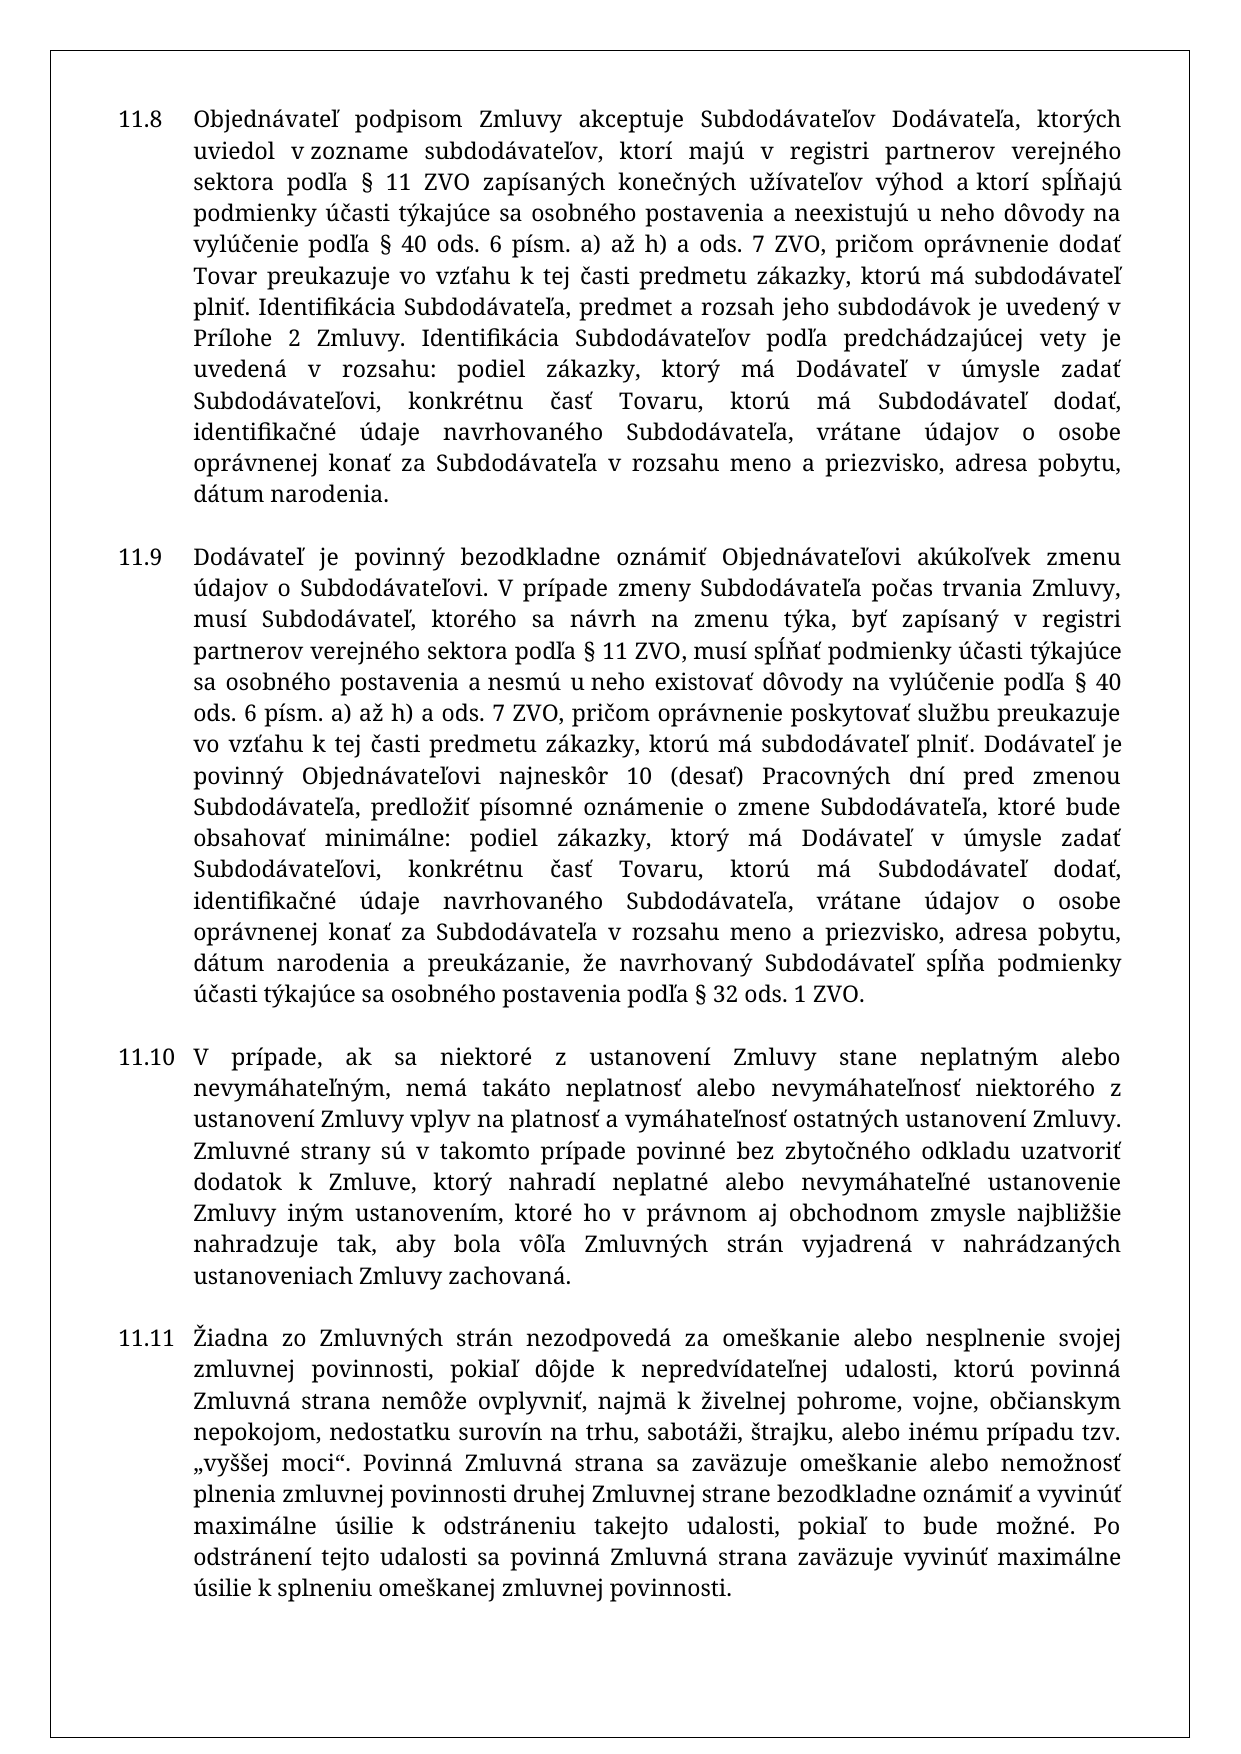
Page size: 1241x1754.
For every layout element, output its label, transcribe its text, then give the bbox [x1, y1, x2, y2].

list Žiadna zo Zmluvných strán nezodpovedá za omeškanie alebo nesplnenie svojej zmluvnej povinnosti, pokiaľ dôjde k nepredvídateľnej udalosti, ktorú povinná Zmluvná strana nemôže ovplyvniť, najmä k živelnej pohrome, vojne, občianskym nepokojom, nedostatku surovín na trhu, sabotáži, štrajku, alebo inému prípadu tzv. „vyššej moci“. Povinná Zmluvná strana sa zaväzuje omeškanie alebo nemožnosť plnenia zmluvnej povinnosti druhej Zmluvnej strane bezodkladne oznámiť a vyvinúť maximálne úsilie k odstráneniu takejto udalosti, pokiaľ to bude možné. Po odstránení tejto udalosti sa povinná Zmluvná strana zaväzuje vyvinúť maximálne úsilie k splneniu omeškanej zmluvnej povinnosti. [118, 1322, 1122, 1603]
list V prípade, ak sa niektoré z ustanovení Zmluvy stane neplatným alebo nevymáhateľným, nemá takáto neplatnosť alebo nevymáhateľnosť niektorého z ustanovení Zmluvy vplyv na platnosť a vymáhateľnosť ostatných ustanovení Zmluvy. Zmluvné strany sú v takomto prípade povinné bez zbytočného odkladu uzatvoriť dodatok k Zmluve, ktorý nahradí neplatné alebo nevymáhateľné ustanovenie Zmluvy iným ustanovením, ktoré ho v právnom aj obchodnom zmysle najbližšie nahradzuje tak, aby bola vôľa Zmluvných strán vyjadrená v nahrádzaných ustanoveniach Zmluvy zachovaná. [118, 1041, 1122, 1291]
list Objednávateľ podpisom Zmluvy akceptuje Subdodávateľov Dodávateľa, ktorých uviedol v zozname subdodávateľov, ktorí majú v registri partnerov verejného sektora podľa § 11 ZVO zapísaných konečných užívateľov výhod a ktorí spĺňajú podmienky účasti týkajúce sa osobného postavenia a neexistujú u neho dôvody na vylúčenie podľa § 40 ods. 6 písm. a) až h) a ods. 7 ZVO, pričom oprávnenie dodať Tovar preukazuje vo vzťahu k tej časti predmetu zákazky, ktorú má subdodávateľ plniť. Identifikácia Subdodávateľa, predmet a rozsah jeho subdodávok je uvedený v Prílohe 2 Zmluvy. Identifikácia Subdodávateľov podľa predchádzajúcej vety je uvedená v rozsahu: podiel zákazky, ktorý má Dodávateľ v úmysle zadať Subdodávateľovi, konkrétnu časť Tovaru, ktorú má Subdodávateľ dodať, identifikačné údaje navrhovaného Subdodávateľa, vrátane údajov o osobe oprávnenej konať za Subdodávateľa v rozsahu meno a priezvisko, adresa pobytu, dátum narodenia. [118, 103, 1122, 509]
list Dodávateľ je povinný bezodkladne oznámiť Objednávateľovi akúkoľvek zmenu údajov o Subdodávateľovi. V prípade zmeny Subdodávateľa počas trvania Zmluvy, musí Subdodávateľ, ktorého sa návrh na zmenu týka, byť zapísaný v registri partnerov verejného sektora podľa § 11 ZVO, musí spĺňať podmienky účasti týkajúce sa osobného postavenia a nesmú u neho existovať dôvody na vylúčenie podľa § 40 ods. 6 písm. a) až h) a ods. 7 ZVO, pričom oprávnenie poskytovať službu preukazuje vo vzťahu k tej časti predmetu zákazky, ktorú má subdodávateľ plniť. Dodávateľ je povinný Objednávateľovi najneskôr 10 (desať) Pracovných dní pred zmenou Subdodávateľa, predložiť písomné oznámenie o zmene Subdodávateľa, ktoré bude obsahovať minimálne: podiel zákazky, ktorý má Dodávateľ v úmysle zadať Subdodávateľovi, konkrétnu časť Tovaru, ktorú má Subdodávateľ dodať, identifikačné údaje navrhovaného Subdodávateľa, vrátane údajov o osobe oprávnenej konať za Subdodávateľa v rozsahu meno a priezvisko, adresa pobytu, dátum narodenia a preukázanie, že navrhovaný Subdodávateľ spĺňa podmienky účasti týkajúce sa osobného postavenia podľa § 32 ods. 1 ZVO. [118, 541, 1122, 1009]
